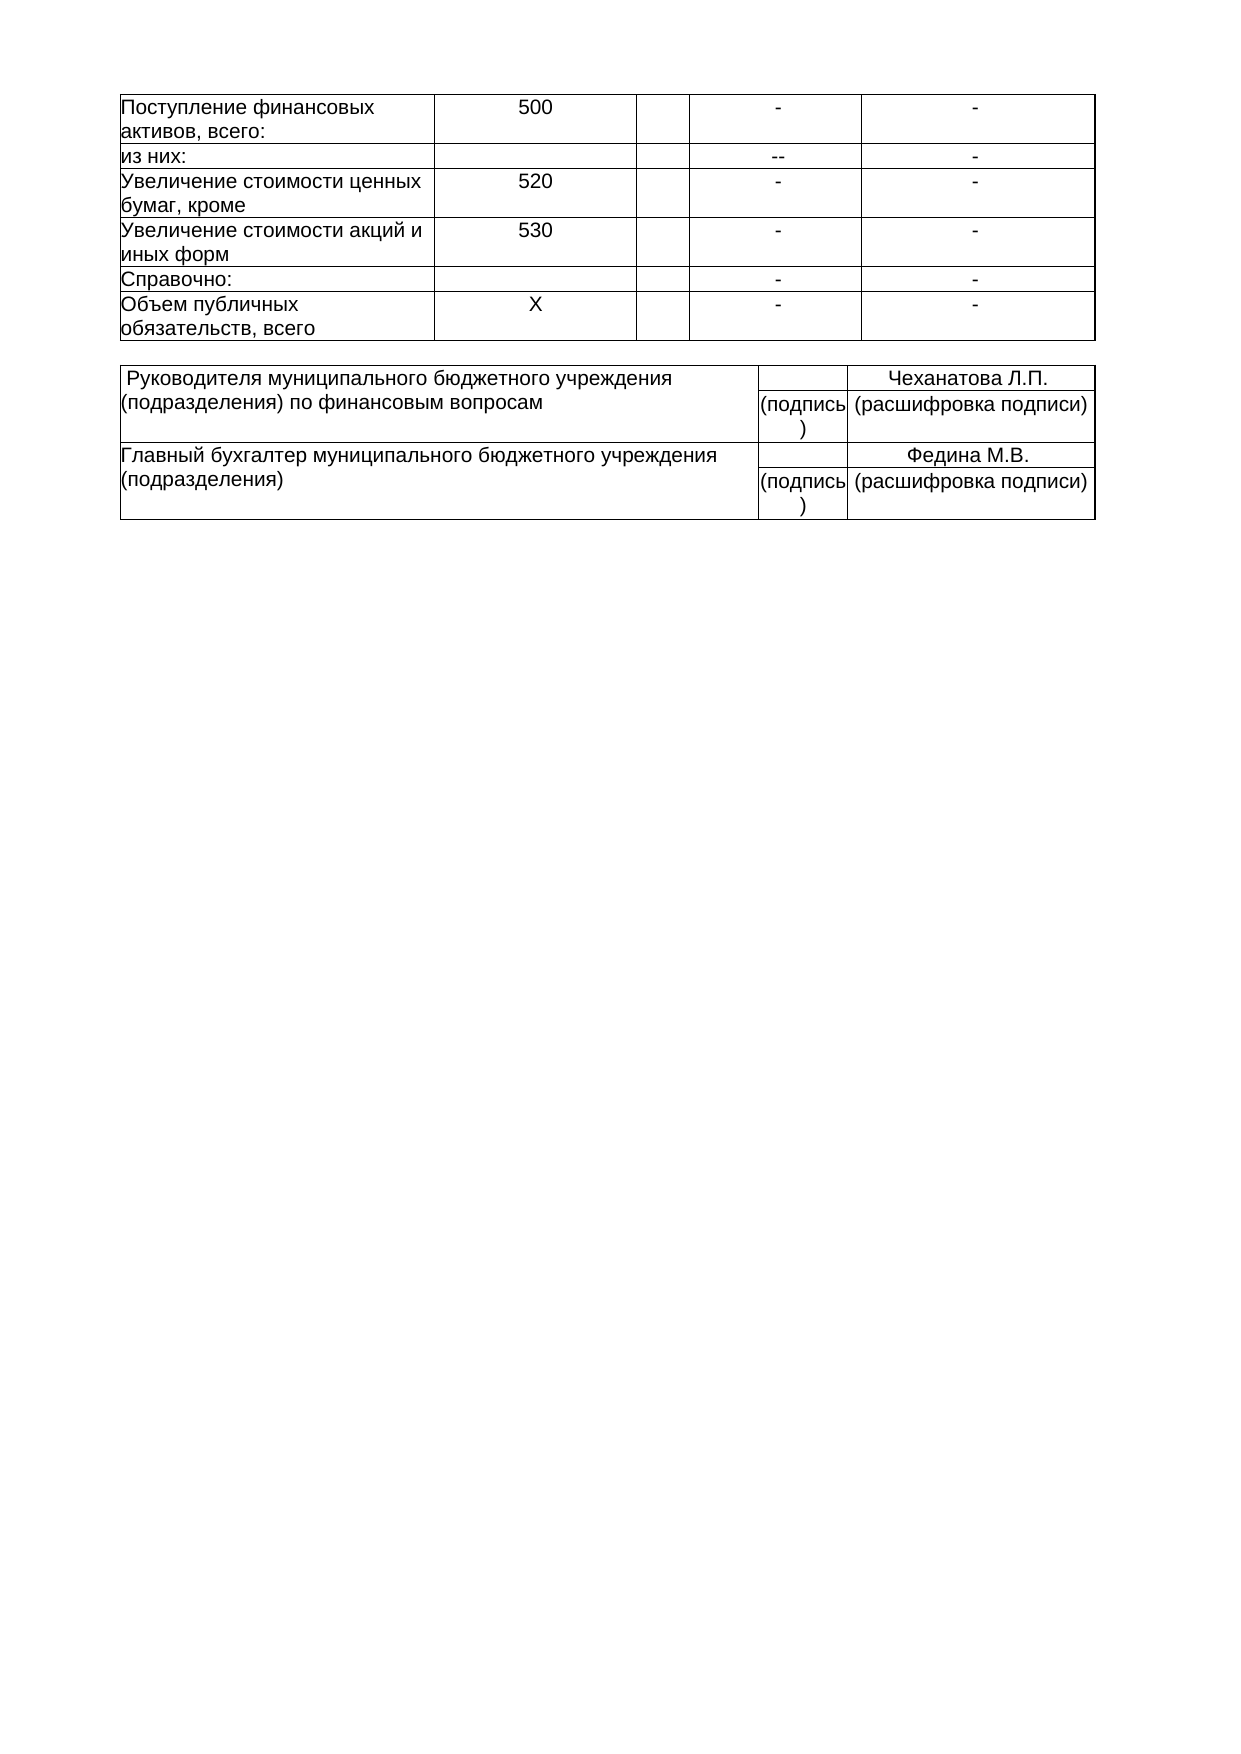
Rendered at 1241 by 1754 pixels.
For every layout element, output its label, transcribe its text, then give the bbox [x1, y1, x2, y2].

table_cell Увеличение стоимости акций и иных форм [121, 218, 434, 266]
table_cell [435, 144, 636, 168]
table_header Руководителя муниципального бюджетного учреждения (подразделения) по финансовым вопросам [121, 366, 758, 442]
table_cell из них: [121, 144, 434, 168]
table_cell Увеличение стоимости ценных бумаг, кроме [121, 169, 434, 217]
table_cell [637, 267, 689, 291]
table_cell - [862, 218, 1094, 266]
table_cell -- [690, 144, 861, 168]
table_cell [637, 218, 689, 266]
table_cell (расшифровка подписи) [848, 391, 1094, 442]
table_cell Федина М.В. [848, 443, 1094, 467]
table_cell (подпись) [759, 468, 847, 519]
table_cell [435, 267, 636, 291]
table_cell [637, 95, 689, 143]
table_cell - [862, 267, 1094, 291]
table_cell (подпись) [759, 391, 847, 442]
table_header Чеханатова Л.П. [848, 366, 1094, 389]
table_cell - [862, 144, 1094, 168]
table_cell - [690, 218, 861, 266]
table_cell (расшифровка подписи) [848, 468, 1094, 519]
table_cell [637, 292, 689, 339]
table_cell Главный бухгалтер муниципального бюджетного учреждения (подразделения) [121, 443, 758, 519]
table_cell 500 [435, 95, 636, 143]
table_cell Справочно: [121, 267, 434, 291]
table_cell - [862, 292, 1094, 339]
table_cell - [690, 292, 861, 339]
table_cell 530 [435, 218, 636, 266]
table_cell Объем публичных обязательств, всего [121, 292, 434, 339]
table_header [759, 366, 847, 389]
table_cell 520 [435, 169, 636, 217]
table_cell - [690, 169, 861, 217]
table_cell Поступление финансовых активов, всего: [121, 95, 434, 143]
table_cell X [435, 292, 636, 339]
table_cell [759, 443, 847, 467]
table_cell [637, 144, 689, 168]
table_cell - [690, 95, 861, 143]
table_cell [637, 169, 689, 217]
table_cell - [690, 267, 861, 291]
table_cell - [862, 169, 1094, 217]
table_cell - [862, 95, 1094, 143]
